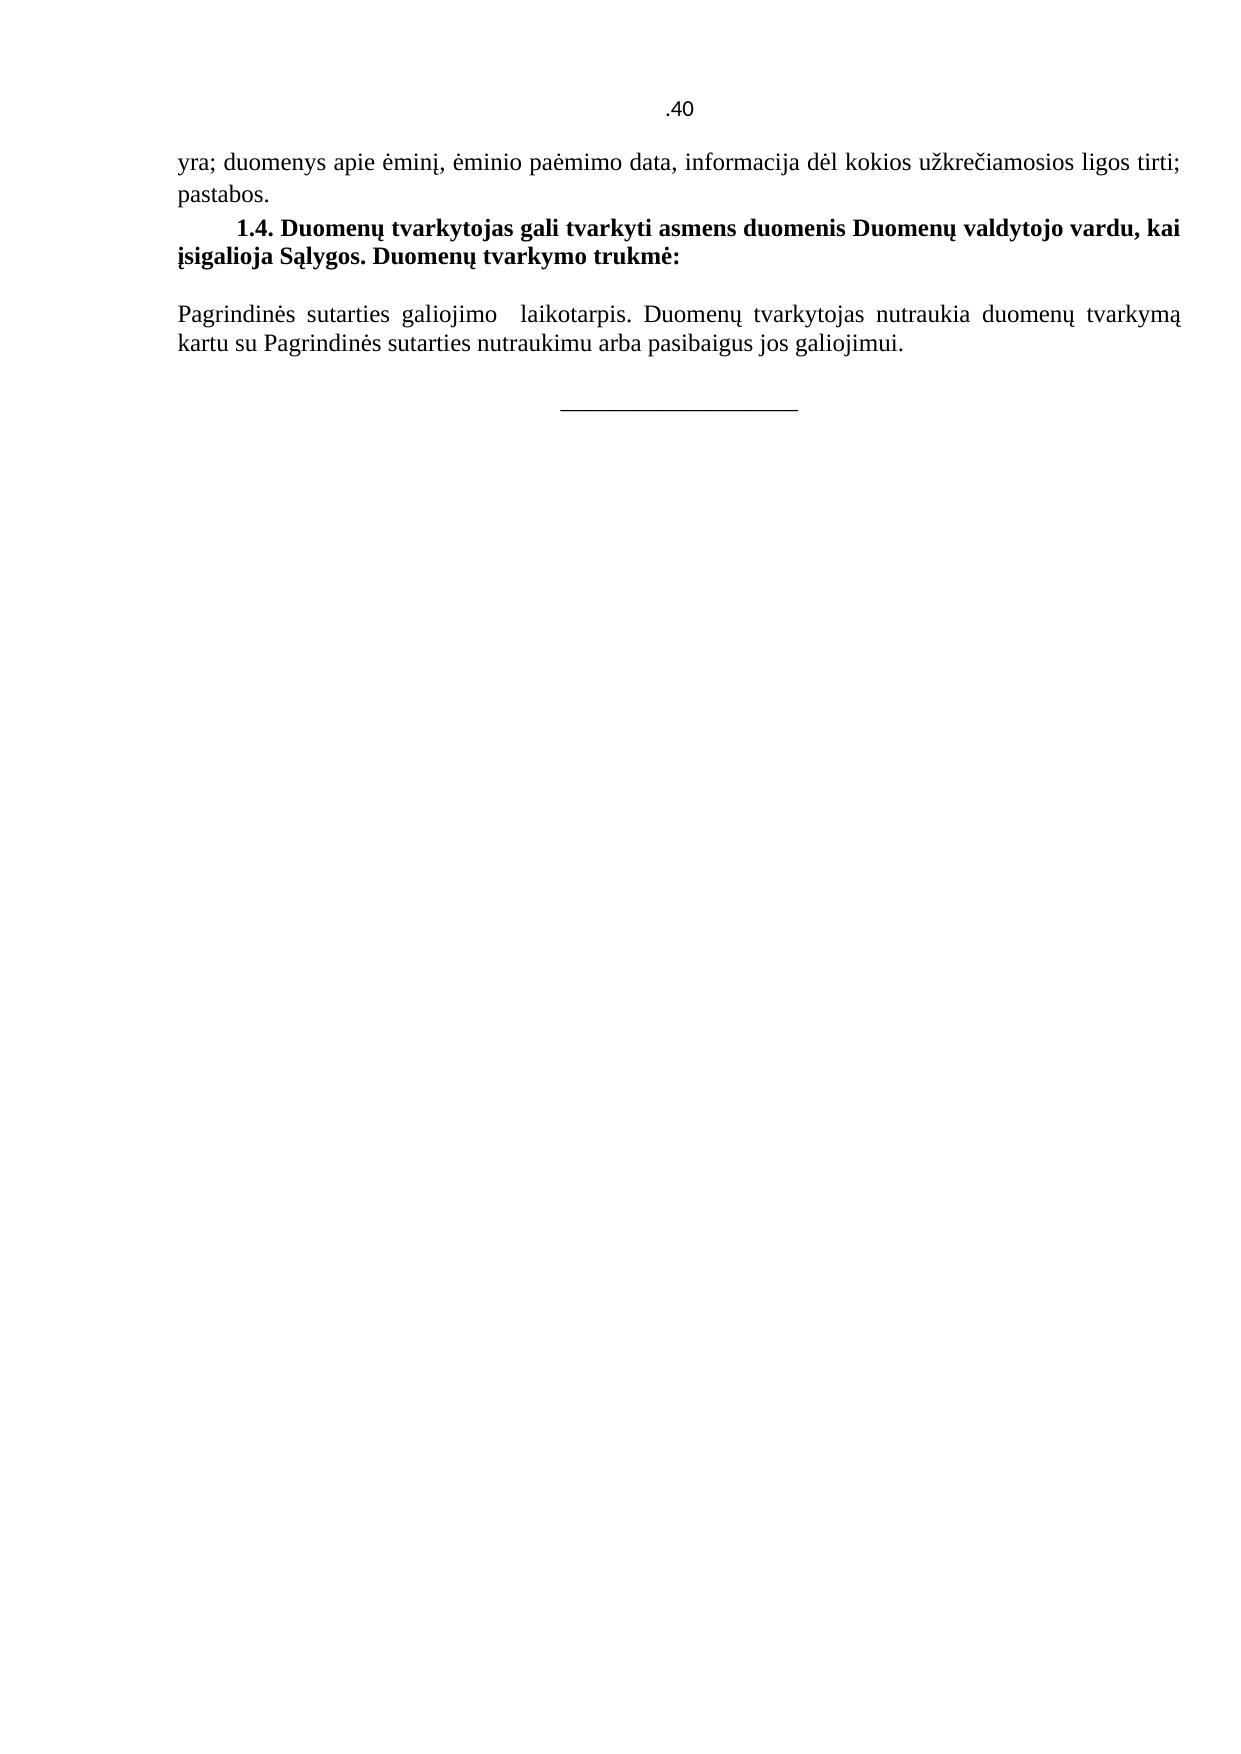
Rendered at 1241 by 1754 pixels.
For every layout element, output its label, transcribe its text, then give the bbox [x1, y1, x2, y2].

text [177, 147, 1181, 208]
text ___________________ [177, 385, 1181, 414]
text 1.4. Duomenų tvarkytojas gali tvarkyti asmens duomenis Duomenų valdytojo vardu, kai įsigalioja Sąlygos. Duomenų tvarkymo trukmė: [177, 213, 1181, 270]
text Pagrindinės sutarties galiojimo laikotarpis. Duomenų tvarkytojas nutraukia duomenų tvarkymą kartu su Pagrindinės sutarties nutraukimu arba pasibaigus jos galiojimui. [177, 299, 1181, 356]
